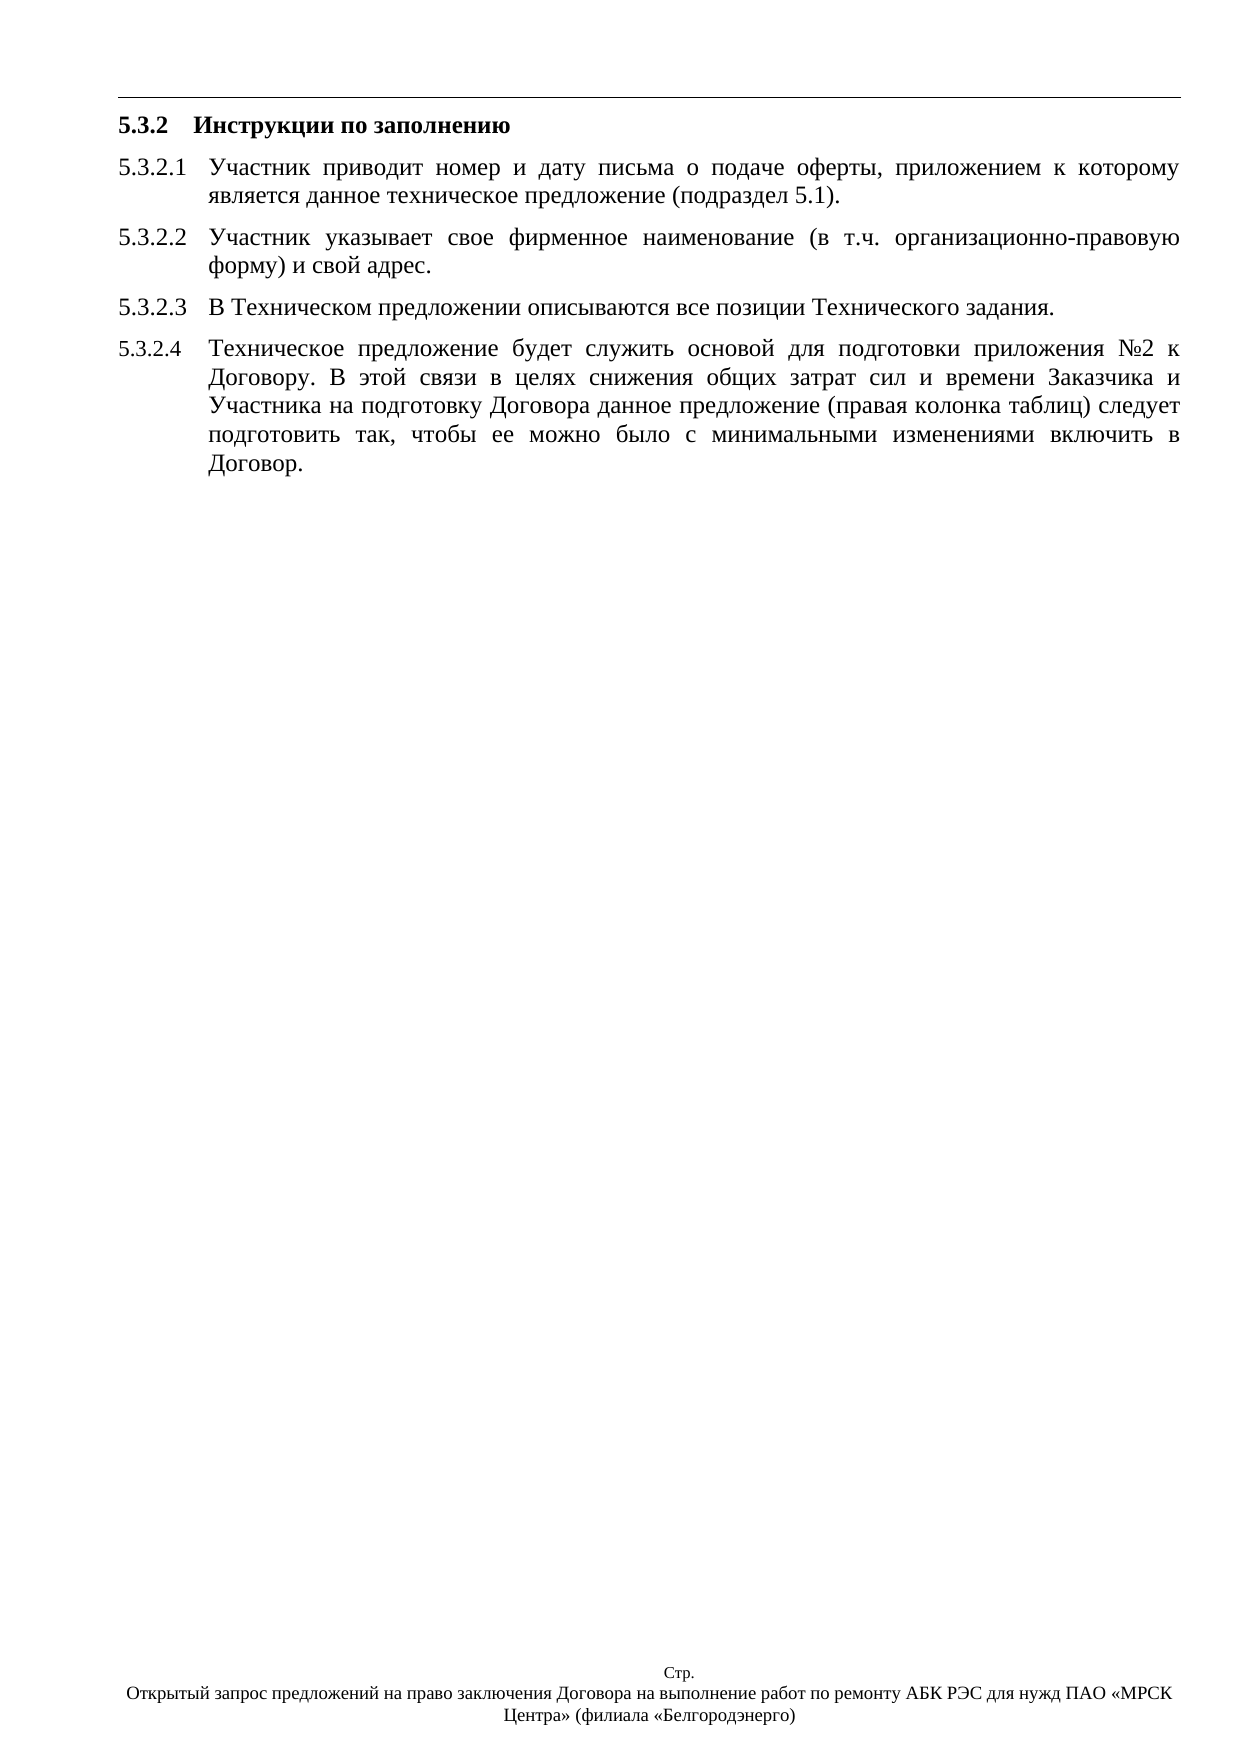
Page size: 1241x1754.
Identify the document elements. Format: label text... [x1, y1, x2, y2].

list Участник указывает свое фирменное наименование (в т.ч. организационно-правовую форму) и свой адрес. [118, 222, 1181, 279]
list В Техническом предложении описываются все позиции Технического задания. [118, 292, 1181, 321]
list Техническое предложение будет служить основой для подготовки приложения №2 к Договору. В этой связи в целях снижения общих затрат сил и времени Заказчика и Участника на подготовку Договора данное предложение (правая колонка таблиц) следует подготовить так, чтобы ее можно было с минимальными изменениями включить в Договор. [118, 333, 1181, 477]
list Участник приводит номер и дату письма о подаче оферты, приложением к которому является данное техническое предложение (подраздел 5.1). [118, 152, 1181, 209]
subtitle Инструкции по заполнению [118, 111, 1181, 139]
